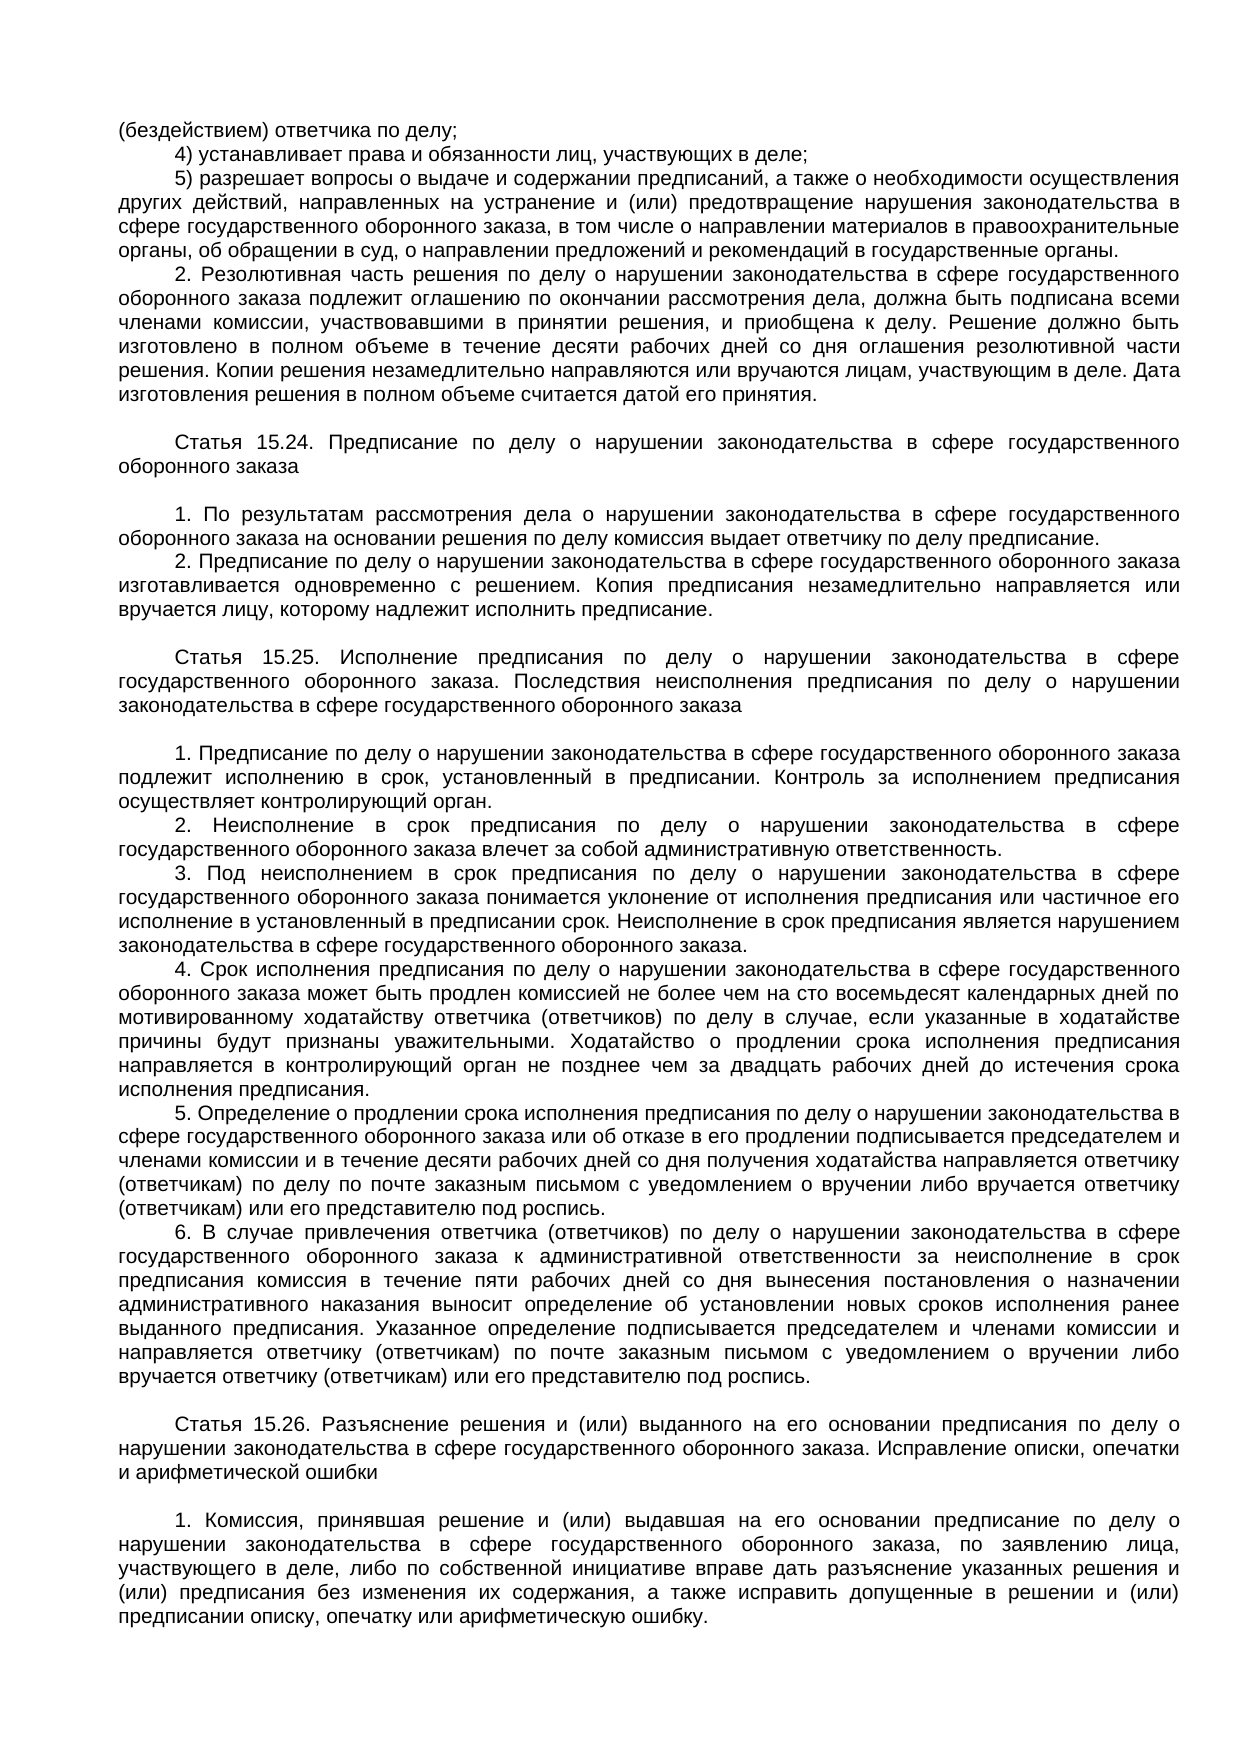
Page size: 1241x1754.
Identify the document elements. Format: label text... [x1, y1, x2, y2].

text 2. Неисполнение в срок предписания по делу о нарушении законодательства в сфере государственного оборонного заказа влечет за собой административную ответственность. [118, 813, 1181, 861]
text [118, 118, 1181, 142]
text 1. По результатам рассмотрения дела о нарушении законодательства в сфере государственного оборонного заказа на основании решения по делу комиссия выдает ответчику по делу предписание. [118, 501, 1181, 549]
text 4. Срок исполнения предписания по делу о нарушении законодательства в сфере государственного оборонного заказа может быть продлен комиссией не более чем на сто восемьдесят календарных дней по мотивированному ходатайству ответчика (ответчиков) по делу в случае, если указанные в ходатайстве причины будут признаны уважительными. Ходатайство о продлении срока исполнения предписания направляется в контролирующий орган не позднее чем за двадцать рабочих дней до истечения срока исполнения предписания. [118, 957, 1181, 1100]
text 1. Предписание по делу о нарушении законодательства в сфере государственного оборонного заказа подлежит исполнению в срок, установленный в предписании. Контроль за исполнением предписания осуществляет контролирующий орган. [118, 741, 1181, 813]
text 5) разрешает вопросы о выдаче и содержании предписаний, а также о необходимости осуществления других действий, направленных на устранение и (или) предотвращение нарушения законодательства в сфере государственного оборонного заказа, в том числе о направлении материалов в правоохранительные органы, об обращении в суд, о направлении предложений и рекомендаций в государственные органы. [118, 166, 1181, 262]
text 1. Комиссия, принявшая решение и (или) выдавшая на его основании предписание по делу о нарушении законодательства в сфере государственного оборонного заказа, по заявлению лица, участвующего в деле, либо по собственной инициативе вправе дать разъяснение указанных решения и (или) предписания без изменения их содержания, а также исправить допущенные в решении и (или) предписании описку, опечатку или арифметическую ошибку. [118, 1508, 1181, 1627]
text Статья 15.24. Предписание по делу о нарушении законодательства в сфере государственного оборонного заказа [118, 429, 1181, 477]
text Статья 15.26. Разъяснение решения и (или) выданного на его основании предписания по делу о нарушении законодательства в сфере государственного оборонного заказа. Исправление описки, опечатки и арифметической ошибки [118, 1412, 1181, 1484]
text 6. В случае привлечения ответчика (ответчиков) по делу о нарушении законодательства в сфере государственного оборонного заказа к административной ответственности за неисполнение в срок предписания комиссия в течение пяти рабочих дней со дня вынесения постановления о назначении административного наказания выносит определение об установлении новых сроков исполнения ранее выданного предписания. Указанное определение подписывается председателем и членами комиссии и направляется ответчику (ответчикам) по почте заказным письмом с уведомлением о вручении либо вручается ответчику (ответчикам) или его представителю под роспись. [118, 1220, 1181, 1388]
text 2. Резолютивная часть решения по делу о нарушении законодательства в сфере государственного оборонного заказа подлежит оглашению по окончании рассмотрения дела, должна быть подписана всеми членами комиссии, участвовавшими в принятии решения, и приобщена к делу. Решение должно быть изготовлено в полном объеме в течение десяти рабочих дней со дня оглашения резолютивной части решения. Копии решения незамедлительно направляются или вручаются лицам, участвующим в деле. Дата изготовления решения в полном объеме считается датой его принятия. [118, 262, 1181, 406]
text 3. Под неисполнением в срок предписания по делу о нарушении законодательства в сфере государственного оборонного заказа понимается уклонение от исполнения предписания или частичное его исполнение в установленный в предписании срок. Неисполнение в срок предписания является нарушением законодательства в сфере государственного оборонного заказа. [118, 861, 1181, 957]
text 4) устанавливает права и обязанности лиц, участвующих в деле; [118, 142, 1181, 166]
text 2. Предписание по делу о нарушении законодательства в сфере государственного оборонного заказа изготавливается одновременно с решением. Копия предписания незамедлительно направляется или вручается лицу, которому надлежит исполнить предписание. [118, 549, 1181, 621]
text Статья 15.25. Исполнение предписания по делу о нарушении законодательства в сфере государственного оборонного заказа. Последствия неисполнения предписания по делу о нарушении законодательства в сфере государственного оборонного заказа [118, 645, 1181, 717]
text 5. Определение о продлении срока исполнения предписания по делу о нарушении законодательства в сфере государственного оборонного заказа или об отказе в его продлении подписывается председателем и членами комиссии и в течение десяти рабочих дней со дня получения ходатайства направляется ответчику (ответчикам) по делу по почте заказным письмом с уведомлением о вручении либо вручается ответчику (ответчикам) или его представителю под роспись. [118, 1100, 1181, 1220]
